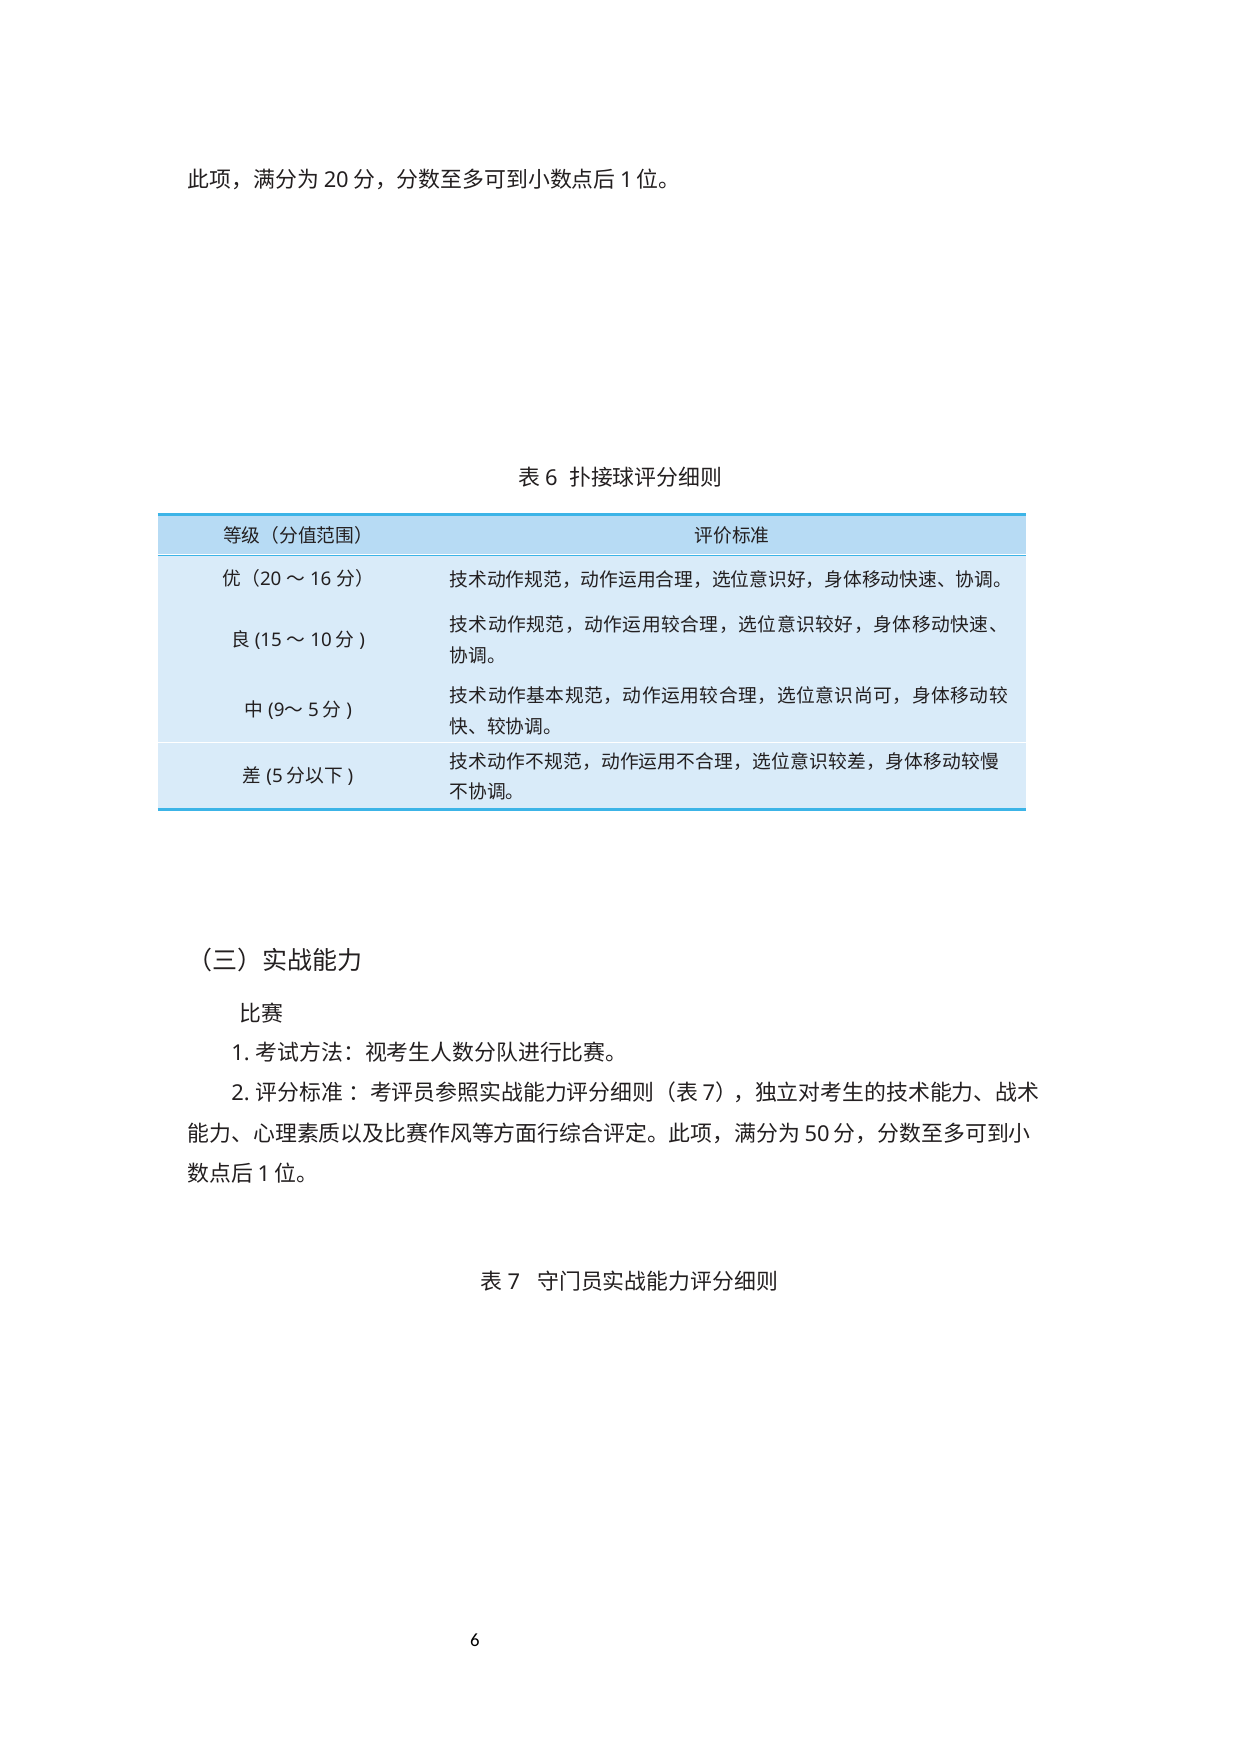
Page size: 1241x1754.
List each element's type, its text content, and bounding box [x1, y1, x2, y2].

text 1. 考试方法：视考生人数分队进行比赛。 [187, 1035, 1053, 1067]
text （三）实战能力 [187, 926, 1053, 991]
text 比赛 [239, 996, 1053, 1028]
text 表 6 扑接球评分细则 [187, 460, 1053, 493]
text 表 7 守门员实战能力评分细则 [481, 1244, 1053, 1309]
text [187, 162, 1053, 194]
text 2. 评分标准 ：考评员参照实战能力评分细则（表7），独立对考生的技术能力、战术能力、心理素质以及比赛作风等方面行综合评定。此项，满分为50分，分数至多可到小数点后1位。 [187, 1075, 1044, 1188]
